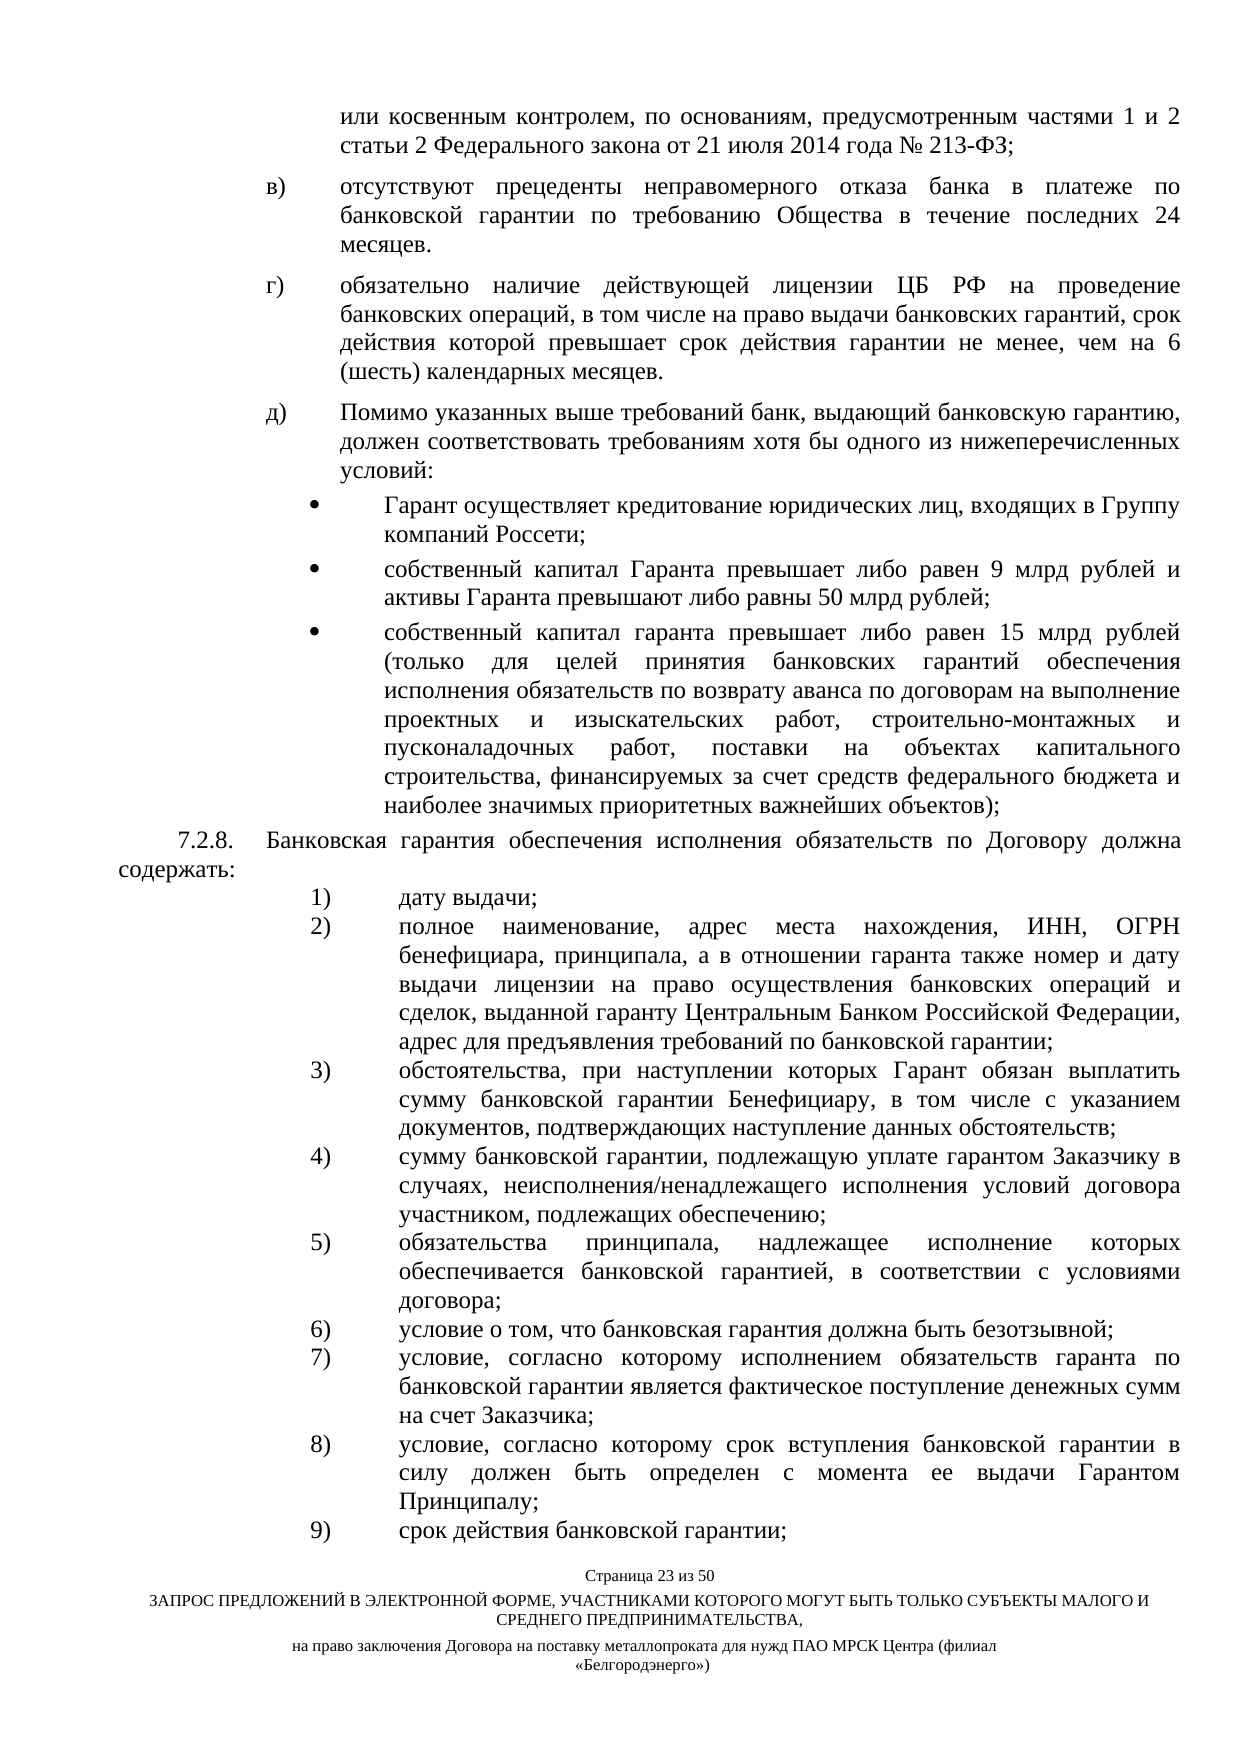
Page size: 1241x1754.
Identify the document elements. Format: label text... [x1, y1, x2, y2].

list обязательно наличие действующей лицензии ЦБ РФ на проведение банковских операций, в том числе на право выдачи банковских гарантий, срок действия которой превышает срок действия гарантии не менее, чем на 6 (шесть) календарных месяцев. [266, 270, 1181, 385]
list собственный капитал Гаранта превышает либо равен 9 млрд рублей и активы Гаранта превышают либо равны 50 млрд рублей; [310, 554, 1181, 611]
list условие о том, что банковская гарантия должна быть безотзывной; [310, 1314, 1181, 1342]
list условие, согласно которому исполнением обязательств гаранта по банковской гарантии является фактическое поступление денежных сумм на счет Заказчика; [310, 1342, 1181, 1429]
list полное наименование, адрес места нахождения, ИНН, ОГРН бенефициара, принципала, а в отношении гаранта также номер и дату выдачи лицензии на право осуществления банковских операций и сделок, выданной гаранту Центральным Банком Российской Федерации, адрес для предъявления требований по банковской гарантии; [310, 911, 1181, 1055]
list обстоятельства, при наступлении которых Гарант обязан выплатить сумму банковской гарантии Бенефициару, в том числе с указанием документов, подтверждающих наступление данных обстоятельств; [310, 1055, 1181, 1141]
list срок действия банковской гарантии; [310, 1515, 1181, 1544]
list Помимо указанных выше требований банк, выдающий банковскую гарантию, должен соответствовать требованиям хотя бы одного из нижеперечисленных условий: [266, 397, 1181, 484]
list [266, 101, 1181, 159]
list Банковская гарантия обеспечения исполнения обязательств по Договору должна содержать: [118, 825, 1181, 882]
list собственный капитал гаранта превышает либо равен 15 млрд рублей (только для целей принятия банковских гарантий обеспечения исполнения обязательств по возврату аванса по договорам на выполнение проектных и изыскательских работ, строительно-монтажных и пусконаладочных работ, поставки на объектах капитального строительства, финансируемых за счет средств федерального бюджета и наиболее значимых приоритетных важнейших объектов); [310, 617, 1181, 819]
list обязательства принципала, надлежащее исполнение которых обеспечивается банковской гарантией, в соответствии с условиями договора; [310, 1227, 1181, 1314]
list дату выдачи; [310, 882, 1181, 911]
list сумму банковской гарантии, подлежащую уплате гарантом Заказчику в случаях, неисполнения/ненадлежащего исполнения условий договора участником, подлежащих обеспечению; [310, 1141, 1181, 1227]
list Гарант осуществляет кредитование юридических лиц, входящих в Группу компаний Россети; [310, 490, 1181, 547]
list условие, согласно которому срок вступления банковской гарантии в силу должен быть определен с момента ее выдачи Гарантом Принципалу; [310, 1429, 1181, 1515]
list отсутствуют прецеденты неправомерного отказа банка в платеже по банковской гарантии по требованию Общества в течение последних 24 месяцев. [266, 171, 1181, 257]
